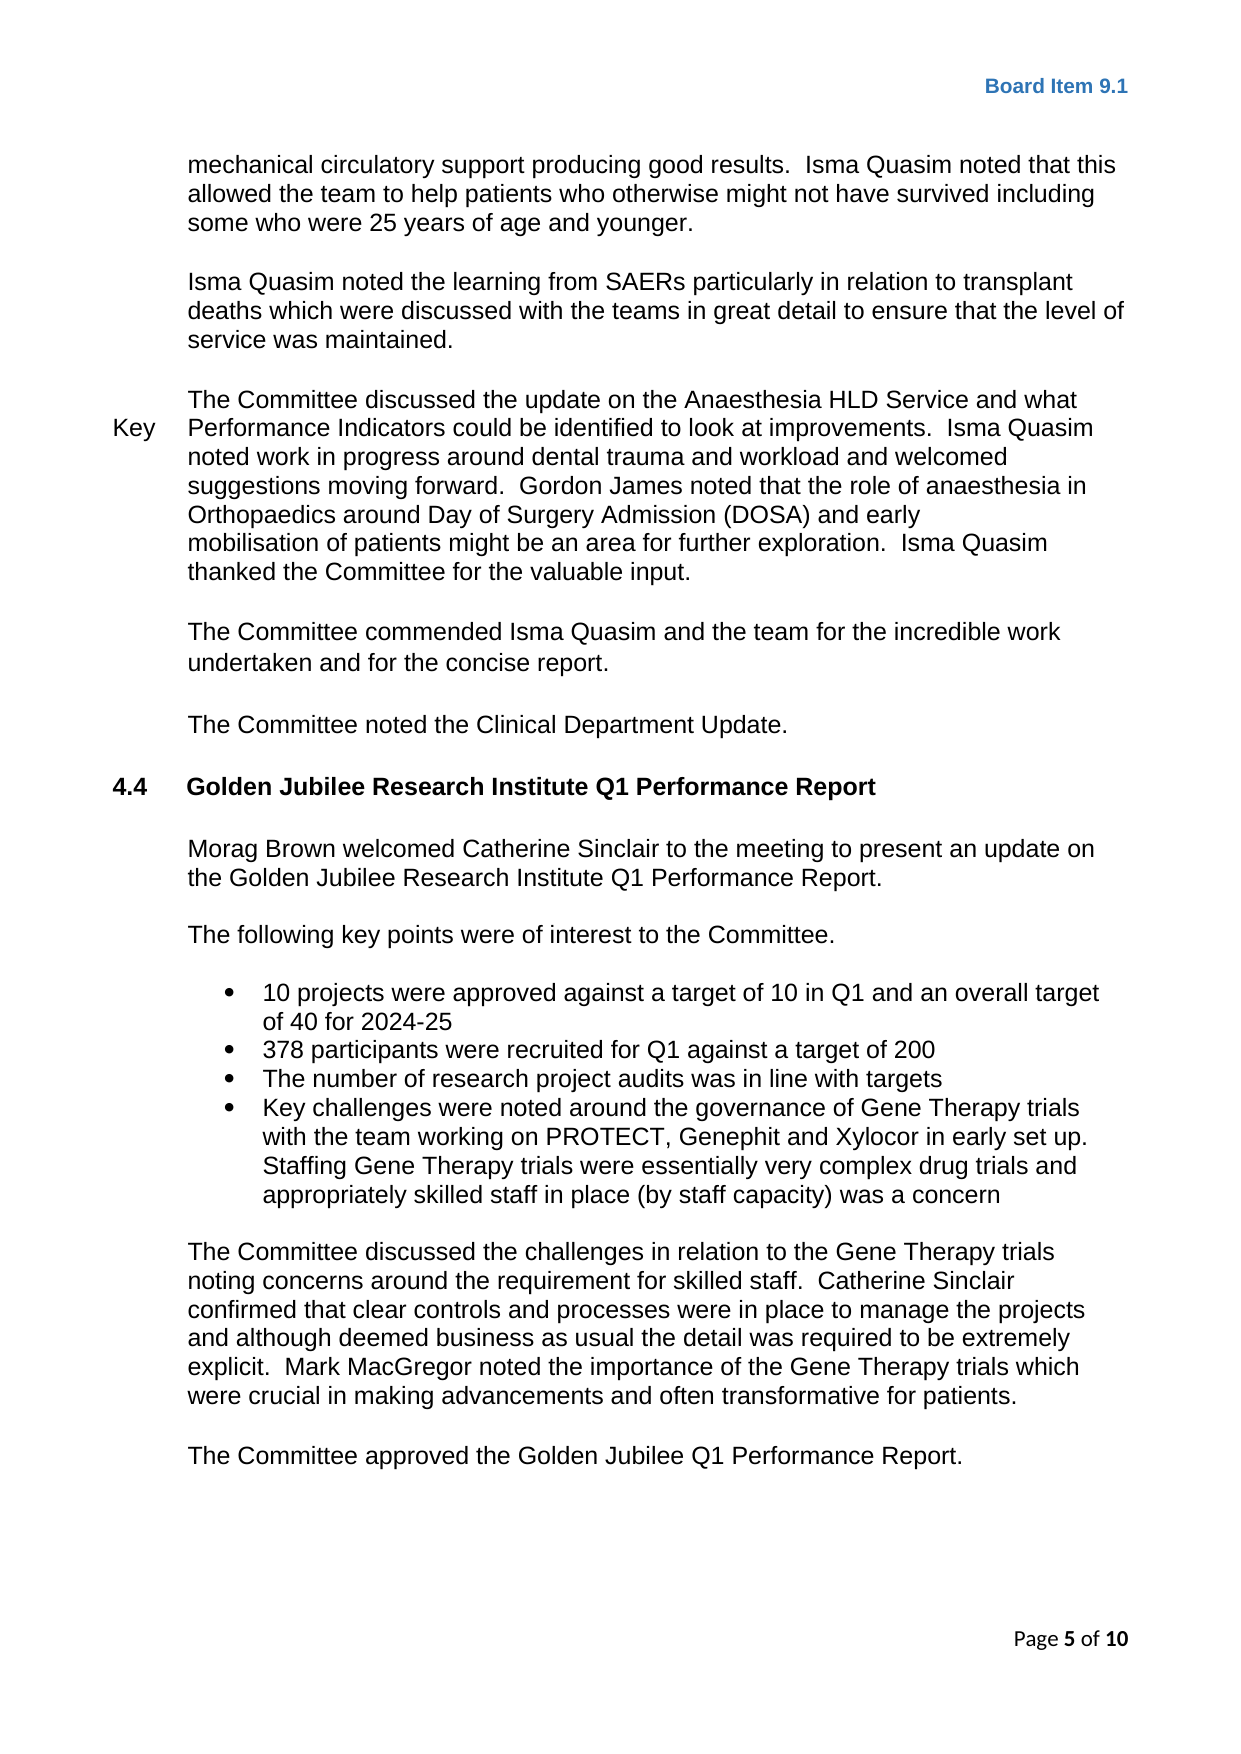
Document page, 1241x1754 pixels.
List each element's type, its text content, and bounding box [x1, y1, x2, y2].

list 10 projects were approved against a target of 10 in Q1 and an overall target of 40 for 2024-25 [225, 978, 1128, 1036]
list 378 participants were recruited for Q1 against a target of 200 [225, 1036, 1128, 1064]
text Isma Quasim noted the learning from SAERs particularly in relation to transplant deaths which were discussed with the teams in great detail to ensure that the level of service was maintained. [112, 267, 1128, 353]
list Golden Jubilee Research Institute Q1 Performance Report [112, 772, 1128, 801]
list Key challenges were noted around the governance of Gene Therapy trials with the team working on PROTECT, Genephit and Xylocor in early set up. Staffing Gene Therapy trials were essentially very complex drug trials and appropriately skilled staff in place (by staff capacity) was a concern [225, 1093, 1128, 1208]
list The number of research project audits was in line with targets [225, 1064, 1128, 1093]
text The Committee discussed the challenges in relation to the Gene Therapy trials noting concerns around the requirement for skilled staff. Catherine Sinclair confirmed that clear controls and processes were in place to manage the projects and although deemed business as usual the detail was required to be extremely explicit. Mark MacGregor noted the importance of the Gene Therapy trials which were crucial in making advancements and often transformative for patients. [187, 1237, 1128, 1409]
text The Committee approved the Golden Jubilee Q1 Performance Report. [187, 1441, 1128, 1469]
text Morag Brown welcomed Catherine Sinclair to the meeting to present an update on the Golden Jubilee Research Institute Q1 Performance Report. [112, 834, 1128, 892]
text The Committee discussed the update on the Anaesthesia HLD Service and what Key Performance Indicators could be identified to look at improvements. Isma Quasim noted work in progress around dental trauma and workload and welcomed suggestions moving forward. Gordon James noted that the role of anaesthesia in Orthopaedics around Day of Surgery Admission (DOSA) and early mobilisation of patients might be an area for further exploration. Isma Quasim thanked the Committee for the valuable input. [112, 384, 1128, 586]
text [112, 150, 1128, 236]
text The following key points were of interest to the Committee. [112, 920, 1128, 949]
text The Committee commended Isma Quasim and the team for the incredible work undertaken and for the concise report. [187, 617, 1128, 677]
text The Committee noted the Clinical Department Update. [187, 710, 1128, 739]
